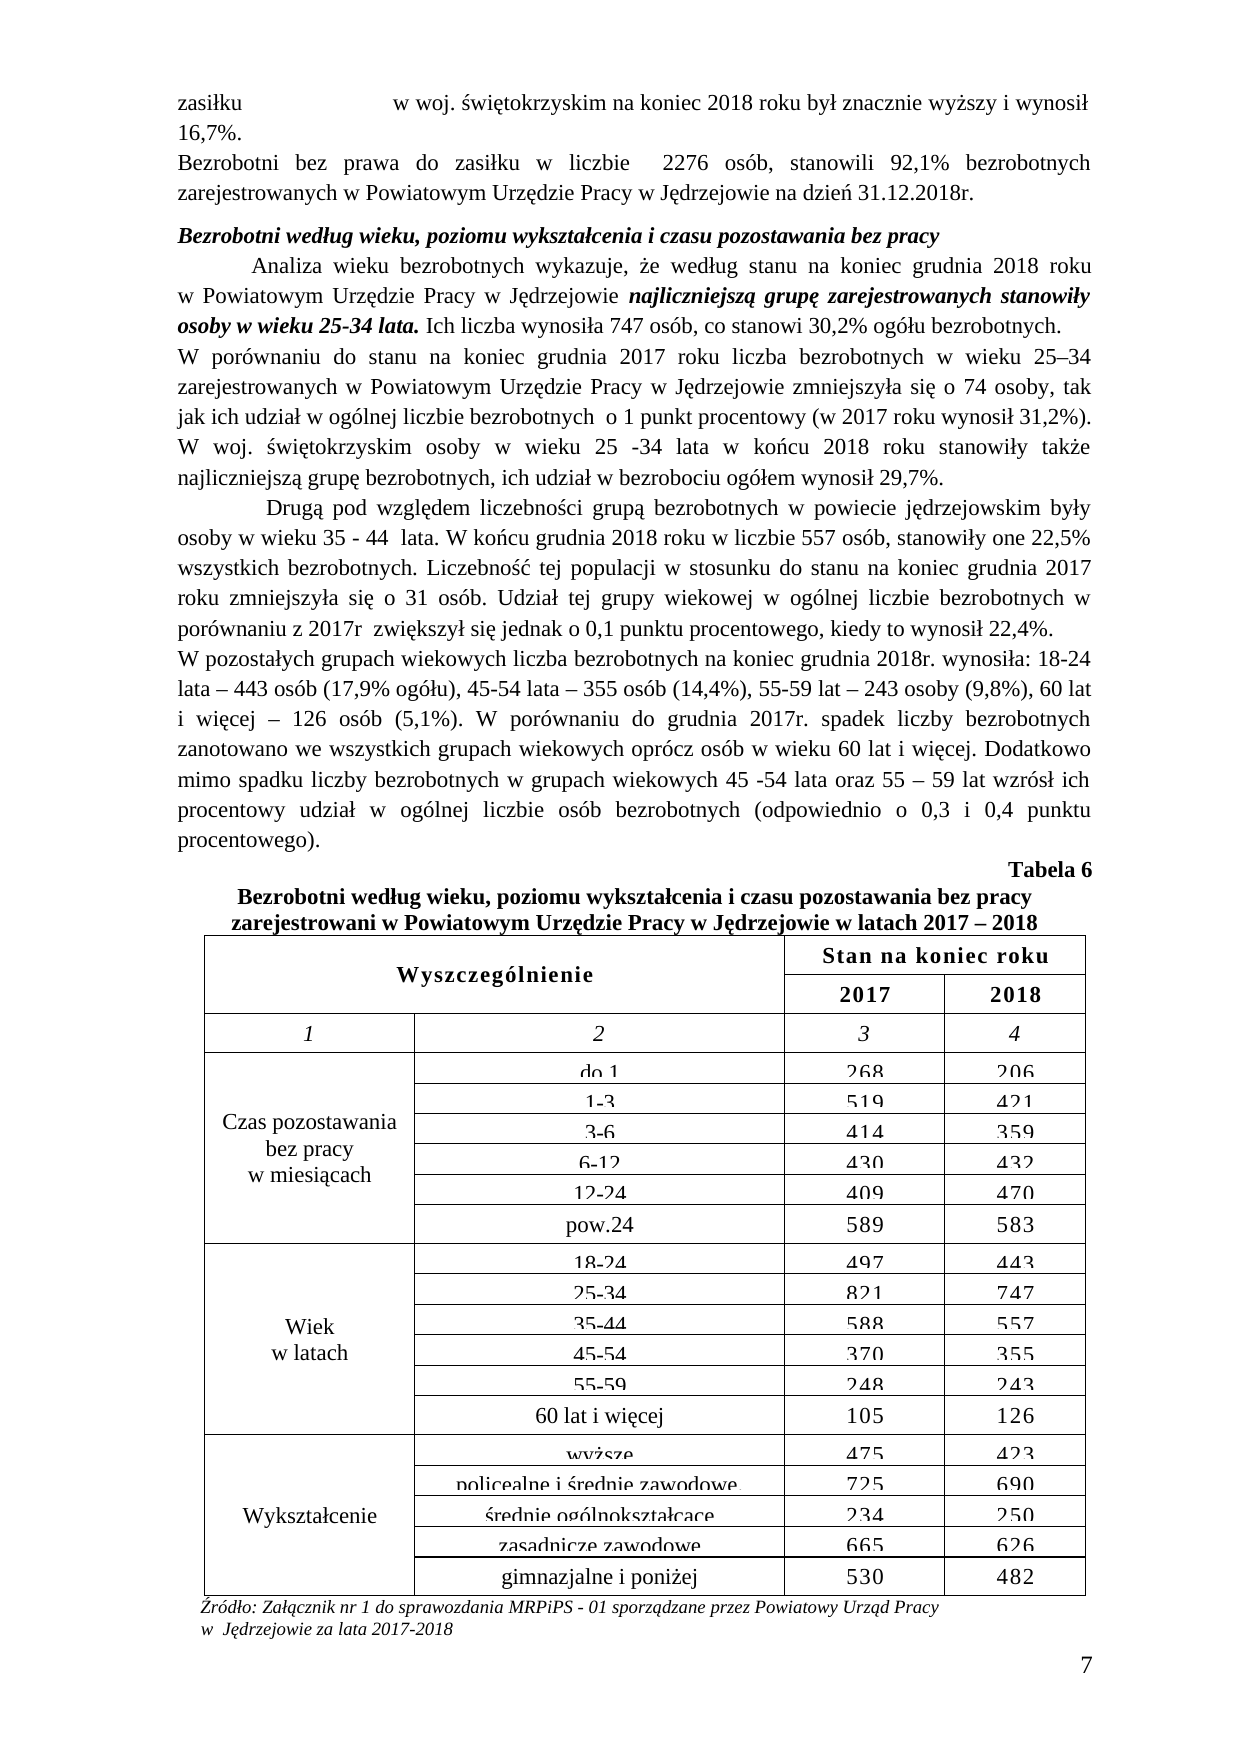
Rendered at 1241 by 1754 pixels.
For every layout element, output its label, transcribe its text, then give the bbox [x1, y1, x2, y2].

table_cell 475 [785, 1435, 944, 1465]
text Bezrobotni według wieku, poziomu wykształcenia i czasu pozostawania bez pracy [177, 222, 1092, 248]
text Drugą pod względem liczebności grupą bezrobotnych w powiecie jędrzejowskim były osoby w wieku 35 - 44 lata. W końcu grudnia 2018 roku w liczbie 557 osób, stanowiły one 22,5% wszystkich bezrobotnych. Liczebność tej populacji w stosunku do stanu na koniec grudnia 2017 roku zmniejszyła się o 31 osób. Udział tej grupy wiekowej w ogólnej liczbie bezrobotnych w porównaniu z 2017r zwiększył się jednak o 0,1 punktu procentowego, kiedy to wynosił 22,4%. [177, 494, 1092, 641]
table_cell 6-12 [415, 1144, 784, 1173]
text Analiza wieku bezrobotnych wykazuje, że według stanu na koniec grudnia 2018 roku w Powiatowym Urzędzie Pracy w Jędrzejowie najliczniejszą grupę zarejestrowanych stanowiły osoby w wieku 25-34 lata. Ich liczba wynosiła 747 osób, co stanowi 30,2% ogółu bezrobotnych. [177, 252, 1092, 339]
table_cell 2017 [785, 975, 944, 1013]
table_cell 105 [785, 1396, 944, 1434]
table_cell 55-59 [415, 1366, 784, 1395]
table_cell 25-34 [415, 1274, 784, 1304]
table_cell 423 [945, 1435, 1085, 1465]
table_cell pow.24 [415, 1205, 784, 1243]
table_cell do 1 [415, 1053, 784, 1082]
table_cell wyższe [415, 1435, 784, 1465]
table_cell 690 [945, 1466, 1085, 1495]
table_cell 35-44 [415, 1305, 784, 1334]
table_cell 355 [945, 1335, 1085, 1365]
text w Jędrzejowie za lata 2017-2018 [177, 1618, 1092, 1639]
table_cell 60 lat i więcej [415, 1396, 784, 1434]
table_cell 583 [945, 1205, 1085, 1243]
table_cell 370 [785, 1335, 944, 1365]
table_cell 409 [785, 1175, 944, 1204]
table_cell 268 [785, 1053, 944, 1082]
text Tabela 6 [177, 856, 1092, 883]
text W pozostałych grupach wiekowych liczba bezrobotnych na koniec grudnia 2018r. wynosiła: 18-24 lata – 443 osób (17,9% ogółu), 45-54 lata – 355 osób (14,4%), 55-59 lat – 243 osoby (9,8%), 60 lat i więcej – 126 osób (5,1%). W porównaniu do grudnia 2017r. spadek liczby bezrobotnych zanotowano we wszystkich grupach wiekowych oprócz osób w wieku 60 lat i więcej. Dodatkowo mimo spadku liczby bezrobotnych w grupach wiekowych 45 -54 lata oraz 55 – 59 lat wzrósł ich procentowy udział w ogólnej liczbie osób bezrobotnych (odpowiednio o 0,3 i 0,4 punktu procentowego). [177, 645, 1092, 852]
table_cell 234 [785, 1496, 944, 1526]
table_header Stan na koniec roku [785, 936, 1085, 974]
table_cell 430 [785, 1144, 944, 1173]
table_cell 497 [785, 1244, 944, 1273]
table_cell 12-24 [415, 1175, 784, 1204]
table_cell 821 [785, 1274, 944, 1304]
text W woj. świętokrzyskim osoby w wieku 25 -34 lata w końcu 2018 roku stanowiły także najliczniejszą grupę bezrobotnych, ich udział w bezrobociu ogółem wynosił 29,7%. [177, 433, 1092, 490]
table_cell 1 [205, 1014, 414, 1052]
table_cell 530 [785, 1558, 944, 1595]
text W porównaniu do stanu na koniec grudnia 2017 roku liczba bezrobotnych w wieku 25–34 zarejestrowanych w Powiatowym Urzędzie Pracy w Jędrzejowie zmniejszyła się o 74 osoby, tak jak ich udział w ogólnej liczbie bezrobotnych o 1 punkt procentowy (w 2017 roku wynosił 31,2%). [177, 343, 1092, 429]
table_cell 432 [945, 1144, 1085, 1173]
table_cell 45-54 [415, 1335, 784, 1365]
table_cell 2018 [945, 975, 1085, 1013]
table_cell Czas pozostawania bez pracy w miesiącach [205, 1053, 414, 1243]
table_cell 482 [945, 1558, 1085, 1595]
table_cell zasadnicze zawodowe [415, 1527, 784, 1556]
table_cell 589 [785, 1205, 944, 1243]
text Bezrobotni według wieku, poziomu wykształcenia i czasu pozostawania bez pracy zarejestrowani w Powiatowym Urzędzie Pracy w Jędrzejowie w latach 2017 – 2018 [177, 883, 1092, 935]
table_cell 250 [945, 1496, 1085, 1526]
table_cell 665 [785, 1527, 944, 1556]
table_cell 725 [785, 1466, 944, 1495]
table_cell Wykształcenie [205, 1435, 414, 1595]
table_cell 3 [785, 1014, 944, 1052]
table_cell 557 [945, 1305, 1085, 1334]
table_cell 588 [785, 1305, 944, 1334]
table_header Wyszczególnienie [205, 936, 784, 1013]
table_cell gimnazjalne i poniżej [415, 1558, 784, 1595]
table_cell 18-24 [415, 1244, 784, 1273]
table_cell Wiek w latach [205, 1244, 414, 1434]
table_cell 2 [415, 1014, 784, 1052]
table_cell 519 [785, 1084, 944, 1112]
table_cell 626 [945, 1527, 1085, 1556]
table_cell 248 [785, 1366, 944, 1395]
table_cell 1-3 [415, 1084, 784, 1112]
table_cell 443 [945, 1244, 1085, 1273]
table_cell 747 [945, 1274, 1085, 1304]
table_cell 206 [945, 1053, 1085, 1082]
text Źródło: Załącznik nr 1 do sprawozdania MRPiPS - 01 sporządzane przez Powiatowy Urząd Pracy [177, 1596, 1092, 1618]
text Bezrobotni bez prawa do zasiłku w liczbie 2276 osób, stanowili 92,1% bezrobotnych zarejestrowanych w Powiatowym Urzędzie Pracy w Jędrzejowie na dzień 31.12.2018r. [177, 149, 1092, 206]
table_cell 470 [945, 1175, 1085, 1204]
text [177, 89, 1092, 145]
table_cell 3-6 [415, 1114, 784, 1143]
table_cell policealne i średnie zawodowe. [415, 1466, 784, 1495]
table_cell 243 [945, 1366, 1085, 1395]
table_cell 4 [945, 1014, 1085, 1052]
table_cell 421 [945, 1084, 1085, 1112]
table_cell 126 [945, 1396, 1085, 1434]
table_cell 414 [785, 1114, 944, 1143]
table_cell 359 [945, 1114, 1085, 1143]
table_cell średnie ogólnokształcące [415, 1496, 784, 1526]
